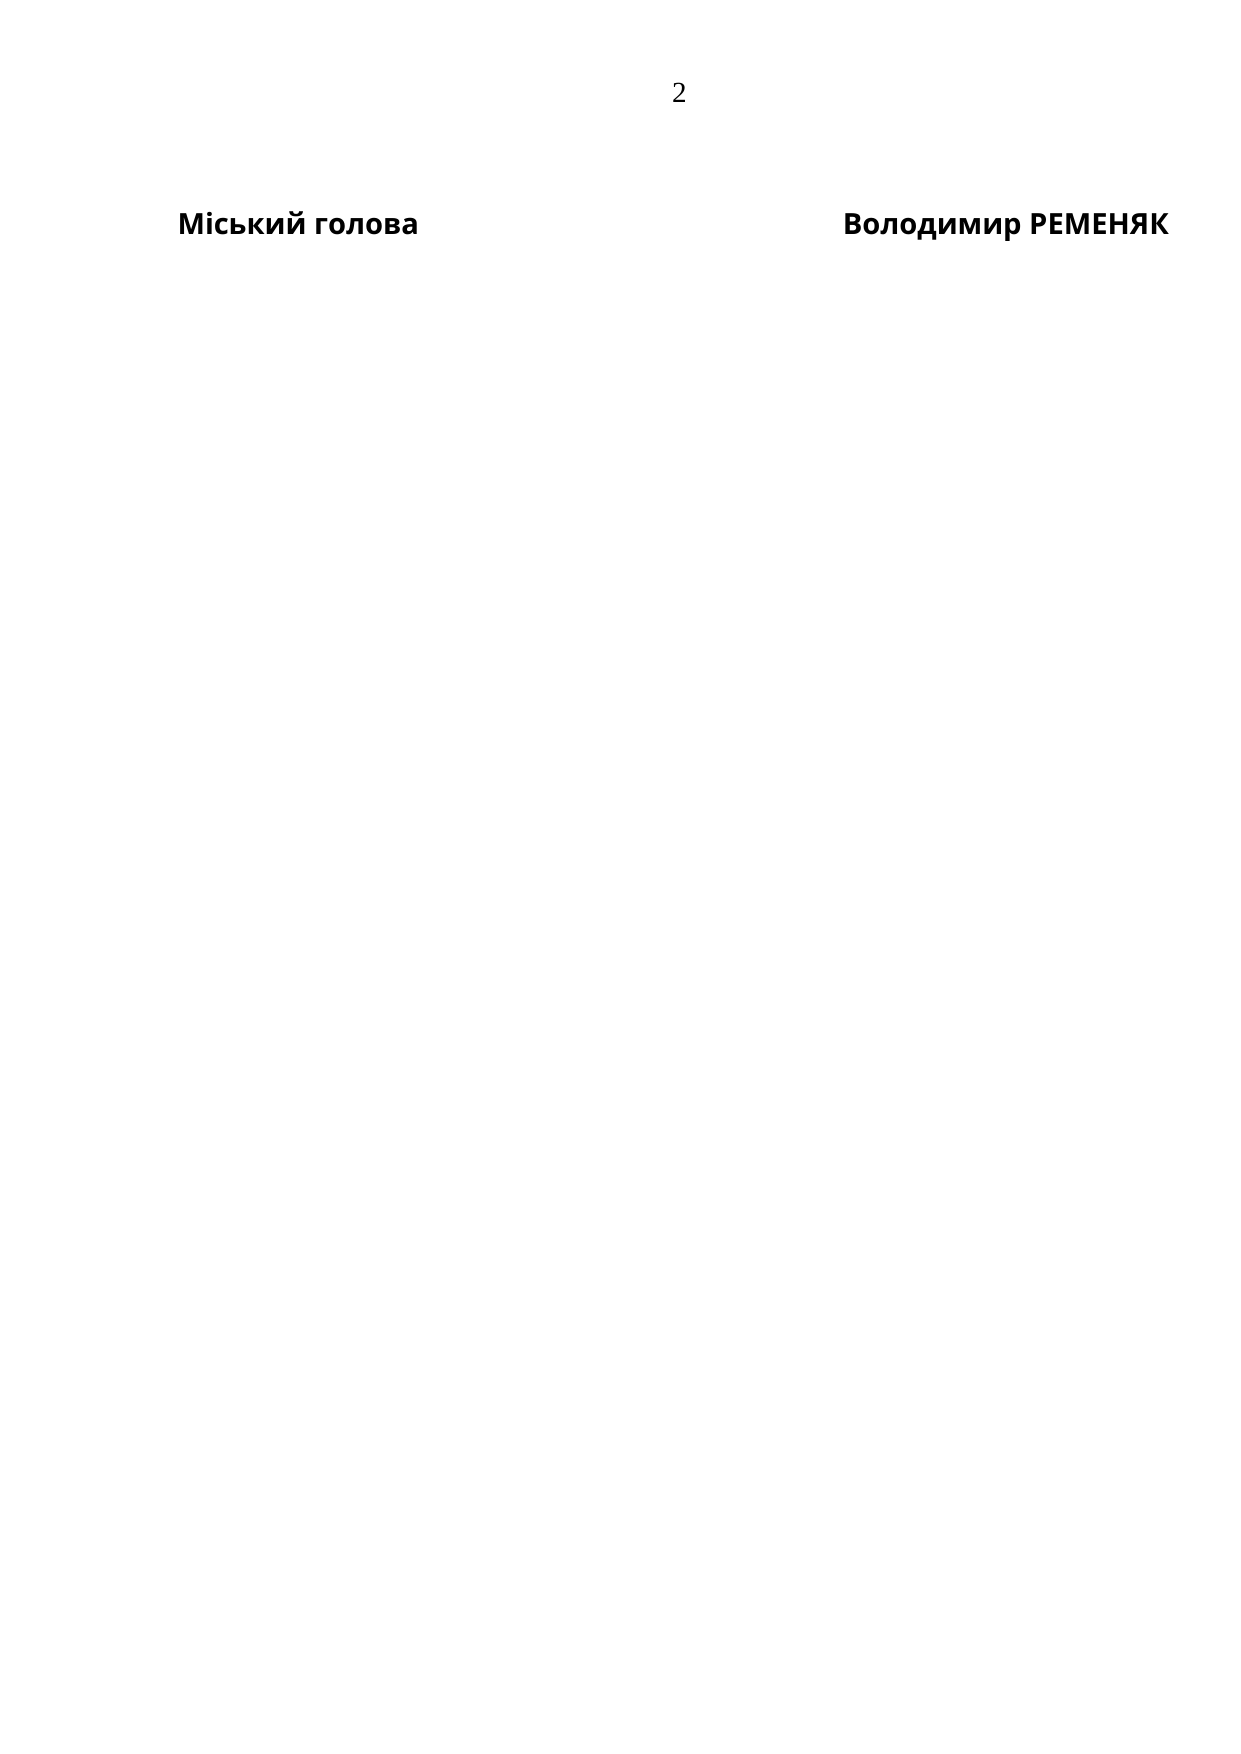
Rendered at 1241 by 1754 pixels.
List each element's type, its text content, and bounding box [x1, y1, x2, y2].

text Міський голова Володимир РЕМЕНЯК [177, 203, 1181, 243]
